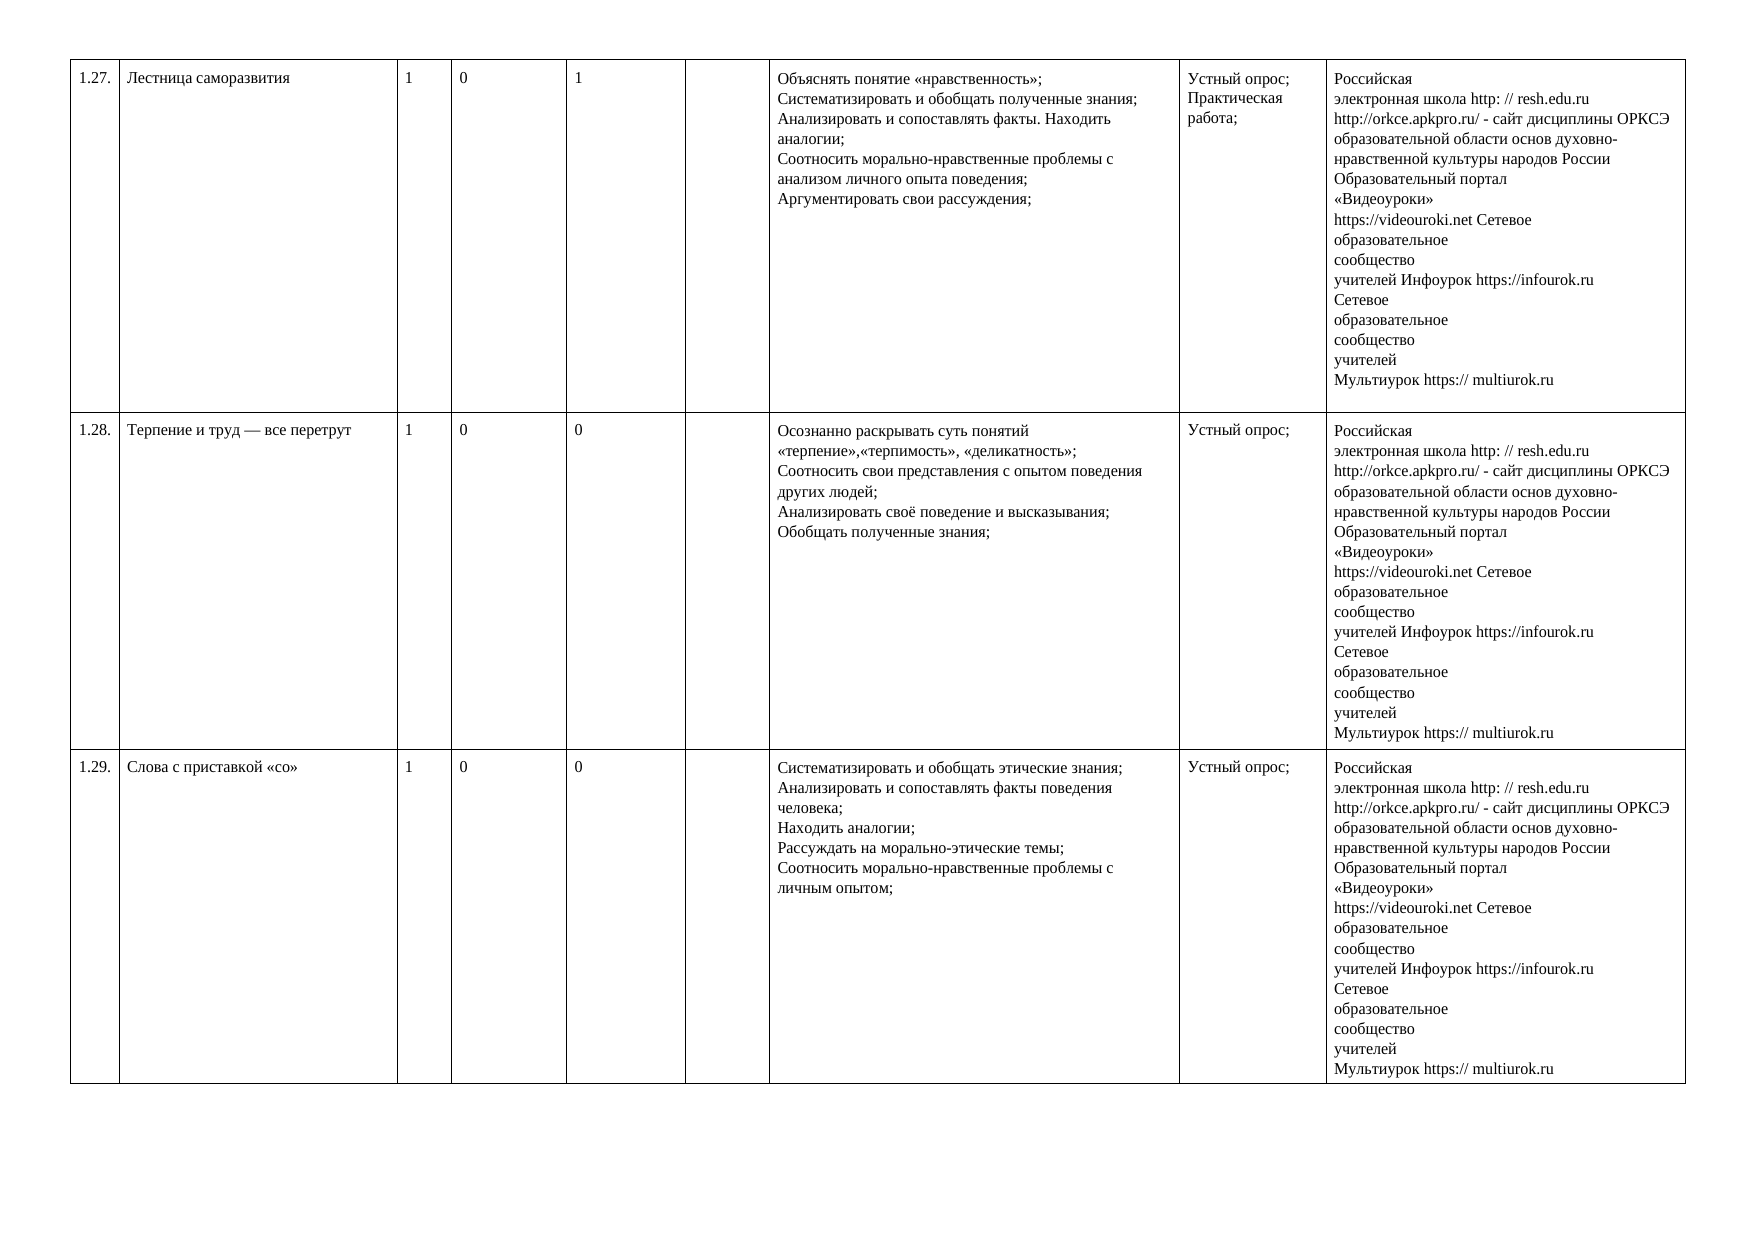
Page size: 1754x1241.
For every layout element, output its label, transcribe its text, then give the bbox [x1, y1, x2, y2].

table_cell [686, 750, 769, 1083]
table_cell Слова с приставкой «со» [120, 750, 397, 1083]
table_header 1 [567, 60, 685, 412]
table_cell 0 [567, 413, 685, 748]
table_cell Устный опрос; [1180, 413, 1326, 748]
table_header [686, 60, 769, 412]
table_cell 0 [452, 750, 566, 1083]
table_cell Терпение и труд — все перетрут [120, 413, 397, 748]
table_cell 0 [567, 750, 685, 1083]
table_cell [686, 413, 769, 748]
table_cell Систематизировать и обобщать этические знания; Анализировать и сопоставлять факты поведения человека; Находить аналогии; Рассуждать на морально-этические темы; Соотносить морально-нравственные проблемы с личным опытом; [770, 750, 1179, 1083]
table_cell 1 [398, 750, 451, 1083]
table_header Лестница саморазвития [120, 60, 397, 412]
table_cell Осознанно раскрывать суть понятий «терпение»,«терпимость», «деликатность»; Соотносить свои представления с опытом поведения других людей; Анализировать своё поведение и высказывания; Обобщать полученные знания; [770, 413, 1179, 748]
table_cell Российская электронная школа http: // resh.edu.ru http://orkce.apkpro.ru/ - сайт дисциплины ОРКСЭ образовательной области основ духовно- нравственной культуры народов России Образовательный портал «Видеоуроки» https://videouroki.net Сетевое образовательное сообщество учителей Инфоурок https://infourok.ru Сетевое образовательное сообщество учителей Мультиурок https:// multiurok.ru [1327, 413, 1685, 748]
table_header Российская электронная школа http: // resh.edu.ru http://orkce.apkpro.ru/ - сайт дисциплины ОРКСЭ образовательной области основ духовно- нравственной культуры народов России Образовательный портал «Видеоуроки» https://videouroki.net Сетевое образовательное сообщество учителей Инфоурок https://infourok.ru Сетевое образовательное сообщество учителей Мультиурок https:// multiurok.ru [1327, 60, 1685, 412]
table_header Объяснять понятие «нравственность»; Систематизировать и обобщать полученные знания; Анализировать и сопоставлять факты. Находить аналогии; Соотносить морально-нравственные проблемы с анализом личного опыта поведения; Аргументировать свои рассуждения; [770, 60, 1179, 412]
table_cell 1 [398, 413, 451, 748]
table_header 1 [398, 60, 451, 412]
table_header 1.27. [71, 60, 119, 412]
table_cell 0 [452, 413, 566, 748]
table_header Устный опрос; Практическая работа; [1180, 60, 1326, 412]
table_header 0 [452, 60, 566, 412]
table_cell Российская электронная школа http: // resh.edu.ru http://orkce.apkpro.ru/ - сайт дисциплины ОРКСЭ образовательной области основ духовно- нравственной культуры народов России Образовательный портал «Видеоуроки» https://videouroki.net Сетевое образовательное сообщество учителей Инфоурок https://infourok.ru Сетевое образовательное сообщество учителей Мультиурок https:// multiurok.ru [1327, 750, 1685, 1083]
table_cell Устный опрос; [1180, 750, 1326, 1083]
table_cell 1.29. [71, 750, 119, 1083]
table_cell 1.28. [71, 413, 119, 748]
